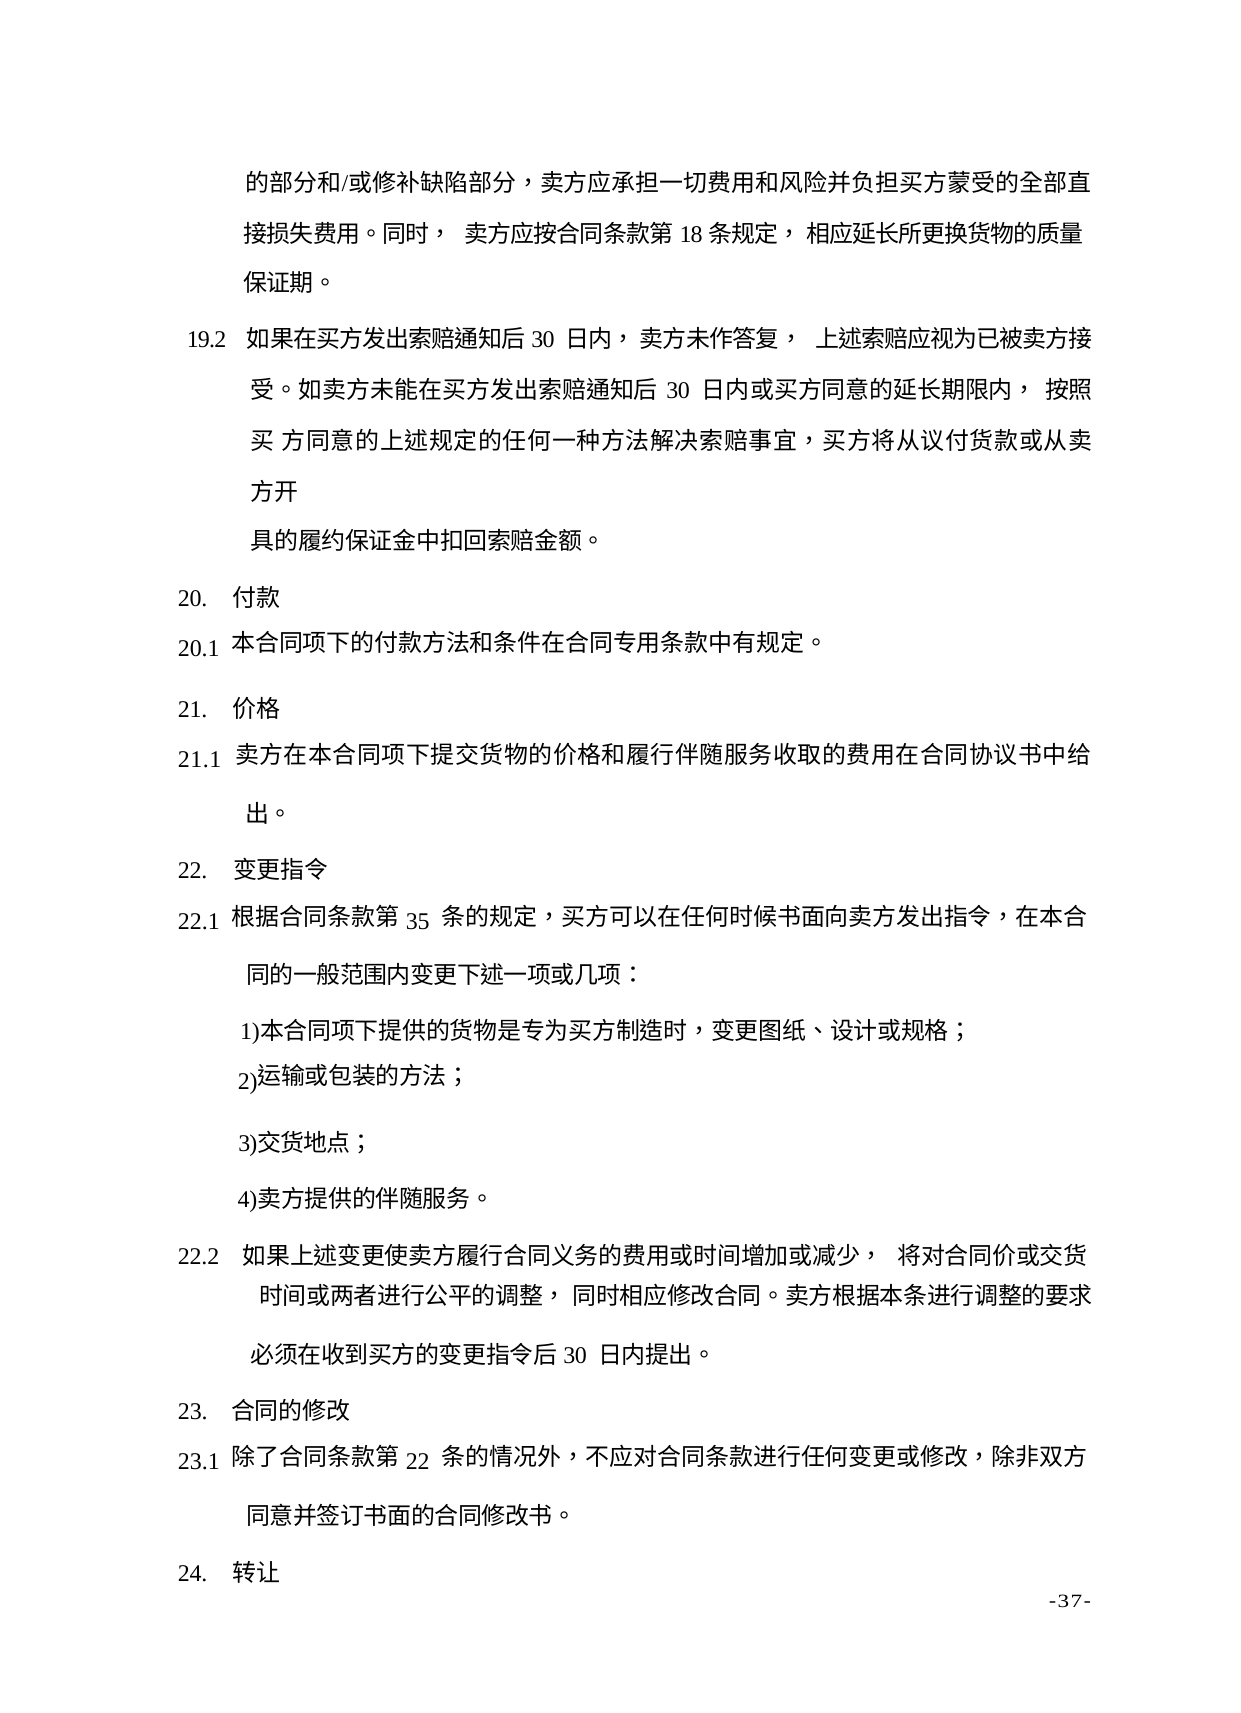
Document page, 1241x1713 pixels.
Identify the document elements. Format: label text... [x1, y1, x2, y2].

text 4)卖方提供的伴随服务。 [237, 1184, 1093, 1213]
text 22. 变更指令 [178, 855, 1093, 884]
text 出。 [246, 799, 1093, 829]
text 22.2 如果上述变更使卖方履行合同义务的费用或时间增加或减少， 将对合同价或交货 [178, 1241, 1093, 1270]
text 20.1 本合同项下的付款方法和条件在合同专用条款中有规定。 [178, 639, 1093, 694]
text 21.1 卖方在本合同项下提交货物的价格和履行伴随服务收取的费用在合同协议书中给 [178, 750, 1093, 799]
text 3)交货地点； [238, 1128, 1093, 1157]
text 同意并签订书面的合同修改书。 [246, 1501, 1093, 1531]
text 23.1 除了合同条款第 22 条的情况外，不应对合同条款进行任何变更或修改，除非双方 [178, 1452, 1093, 1501]
text 必须在收到买方的变更指令后 30 日内提出。 [250, 1339, 1093, 1369]
text 同的一般范围内变更下述一项或几项： [246, 960, 1093, 990]
text 的部分和/或修补缺陷部分，卖方应承担一切费用和风险并负担买方蒙受的全部直 接损失费用。同时， 卖方应按合同条款第 18 条规定， 相应延长所更换货物的质量 [243, 166, 1093, 249]
text 22.1 根据合同条款第 35 条的规定，买方可以在任何时候书面向卖方发出指令，在本合 [178, 911, 1093, 960]
text 保证期。 [243, 267, 1093, 297]
text 20. 付款 [178, 582, 1093, 612]
text 时间或两者进行公平的调整， 同时相应修改合同。卖方根据本条进行调整的要求 [178, 1291, 1093, 1339]
text 24. 转让 [178, 1557, 1093, 1587]
text 23. 合同的修改 [178, 1396, 1093, 1425]
text 2)运输或包装的方法； [238, 1073, 1093, 1128]
text 具的履约保证金中扣回索赔金额。 [251, 526, 1093, 555]
text 受。如卖方未能在买方发出索赔通知后 30 日内或买方同意的延长期限内， 按照买 方同意的上述规定的任何一种方法解决索赔事宜，买方将从议付货款或从卖方开 [250, 373, 1093, 507]
text 1)本合同项下提供的货物是专为买方制造时，变更图纸、设计或规格； [240, 1017, 1093, 1045]
text 19.2 如果在买方发出索赔通知后 30 日内， 卖方未作答复， 上述索赔应视为已被卖方接 [178, 323, 1093, 353]
text 21. 价格 [178, 694, 1093, 723]
